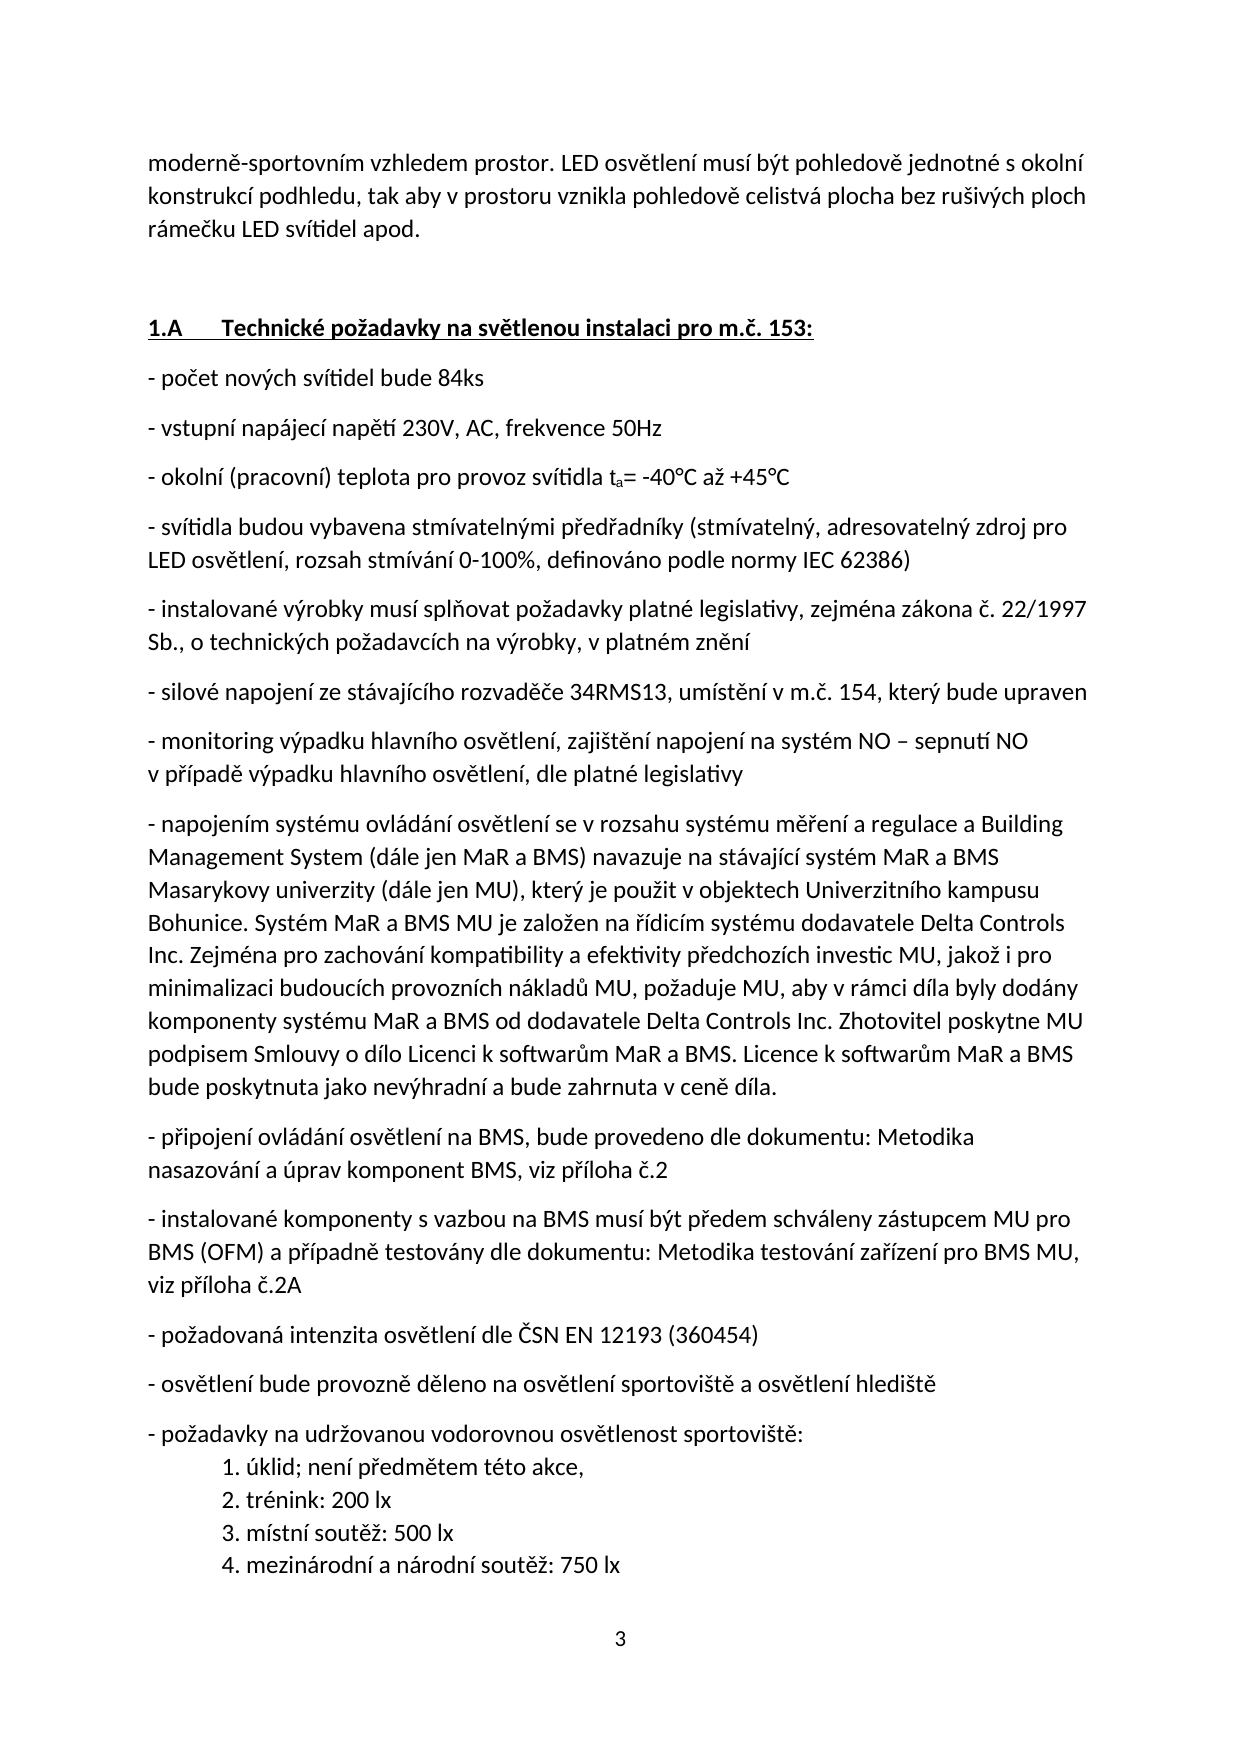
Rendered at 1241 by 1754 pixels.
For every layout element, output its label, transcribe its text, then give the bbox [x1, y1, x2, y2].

text 4. mezinárodní a národní soutěž: 750 lx [148, 1550, 1093, 1580]
text - požadovaná intenzita osvětlení dle ČSN EN 12193 (360454) [148, 1319, 1093, 1349]
text 2. trénink: 200 lx [148, 1484, 1093, 1514]
text 1.A Technické požadavky na světlenou instalaci pro m.č. 153: [148, 313, 1093, 343]
text - svítidla budou vybavena stmívatelnými předřadníky (stmívatelný, adresovatelný zdroj pro LED osvětlení, rozsah stmívání 0-100%, definováno podle normy IEC 62386) [148, 511, 1093, 574]
text - požadavky na udržovanou vodorovnou osvětlenost sportoviště: [148, 1418, 1093, 1448]
text - instalované výrobky musí splňovat požadavky platné legislativy, zejména zákona č. 22/1997 Sb., o technických požadavcích na výrobky, v platném znění [148, 593, 1093, 657]
text - silové napojení ze stávajícího rozvaděče 34RMS13, umístění v m.č. 154, který bude upraven [148, 676, 1093, 706]
text - počet nových svítidel bude 84ks [148, 362, 1093, 393]
text - napojením systému ovládání osvětlení se v rozsahu systému měření a regulace a Building Management System (dále jen MaR a BMS) navazuje na stávající systém MaR a BMS Masarykovy univerzity (dále jen MU), který je použit v objektech Univerzitního kampusu Bohunice. Systém MaR a BMS MU je založen na řídicím systému dodavatele Delta Controls Inc. Zejména pro zachování kompatibility a efektivity předchozích investic MU, jakož i pro minimalizaci budoucích provozních nákladů MU, požaduje MU, aby v rámci díla byly dodány komponenty systému MaR a BMS od dodavatele Delta Controls Inc. Zhotovitel poskytne MU podpisem Smlouvy o dílo Licenci k softwarům MaR a BMS. Licence k softwarům MaR a BMS bude poskytnuta jako nevýhradní a bude zahrnuta v ceně díla. [148, 808, 1093, 1102]
text - připojení ovládání osvětlení na BMS, bude provedeno dle dokumentu: Metodika nasazování a úprav komponent BMS, viz příloha č.2 [148, 1121, 1093, 1184]
text - okolní (pracovní) teplota pro provoz svítidla ta= -40°C až +45°C [148, 461, 1093, 492]
text 1. úklid; není předmětem této akce, [148, 1451, 1093, 1481]
text - osvětlení bude provozně děleno na osvětlení sportoviště a osvětlení hlediště [148, 1368, 1093, 1399]
text - monitoring výpadku hlavního osvětlení, zajištění napojení na systém NO – sepnutí NO v případě výpadku hlavního osvětlení, dle platné legislativy [148, 726, 1093, 789]
text 3. místní soutěž: 500 lx [148, 1517, 1093, 1547]
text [148, 148, 1093, 244]
text - instalované komponenty s vazbou na BMS musí být předem schváleny zástupcem MU pro BMS (OFM) a případně testovány dle dokumentu: Metodika testování zařízení pro BMS MU, viz příloha č.2A [148, 1203, 1093, 1300]
text - vstupní napájecí napětí 230V, AC, frekvence 50Hz [148, 412, 1093, 442]
